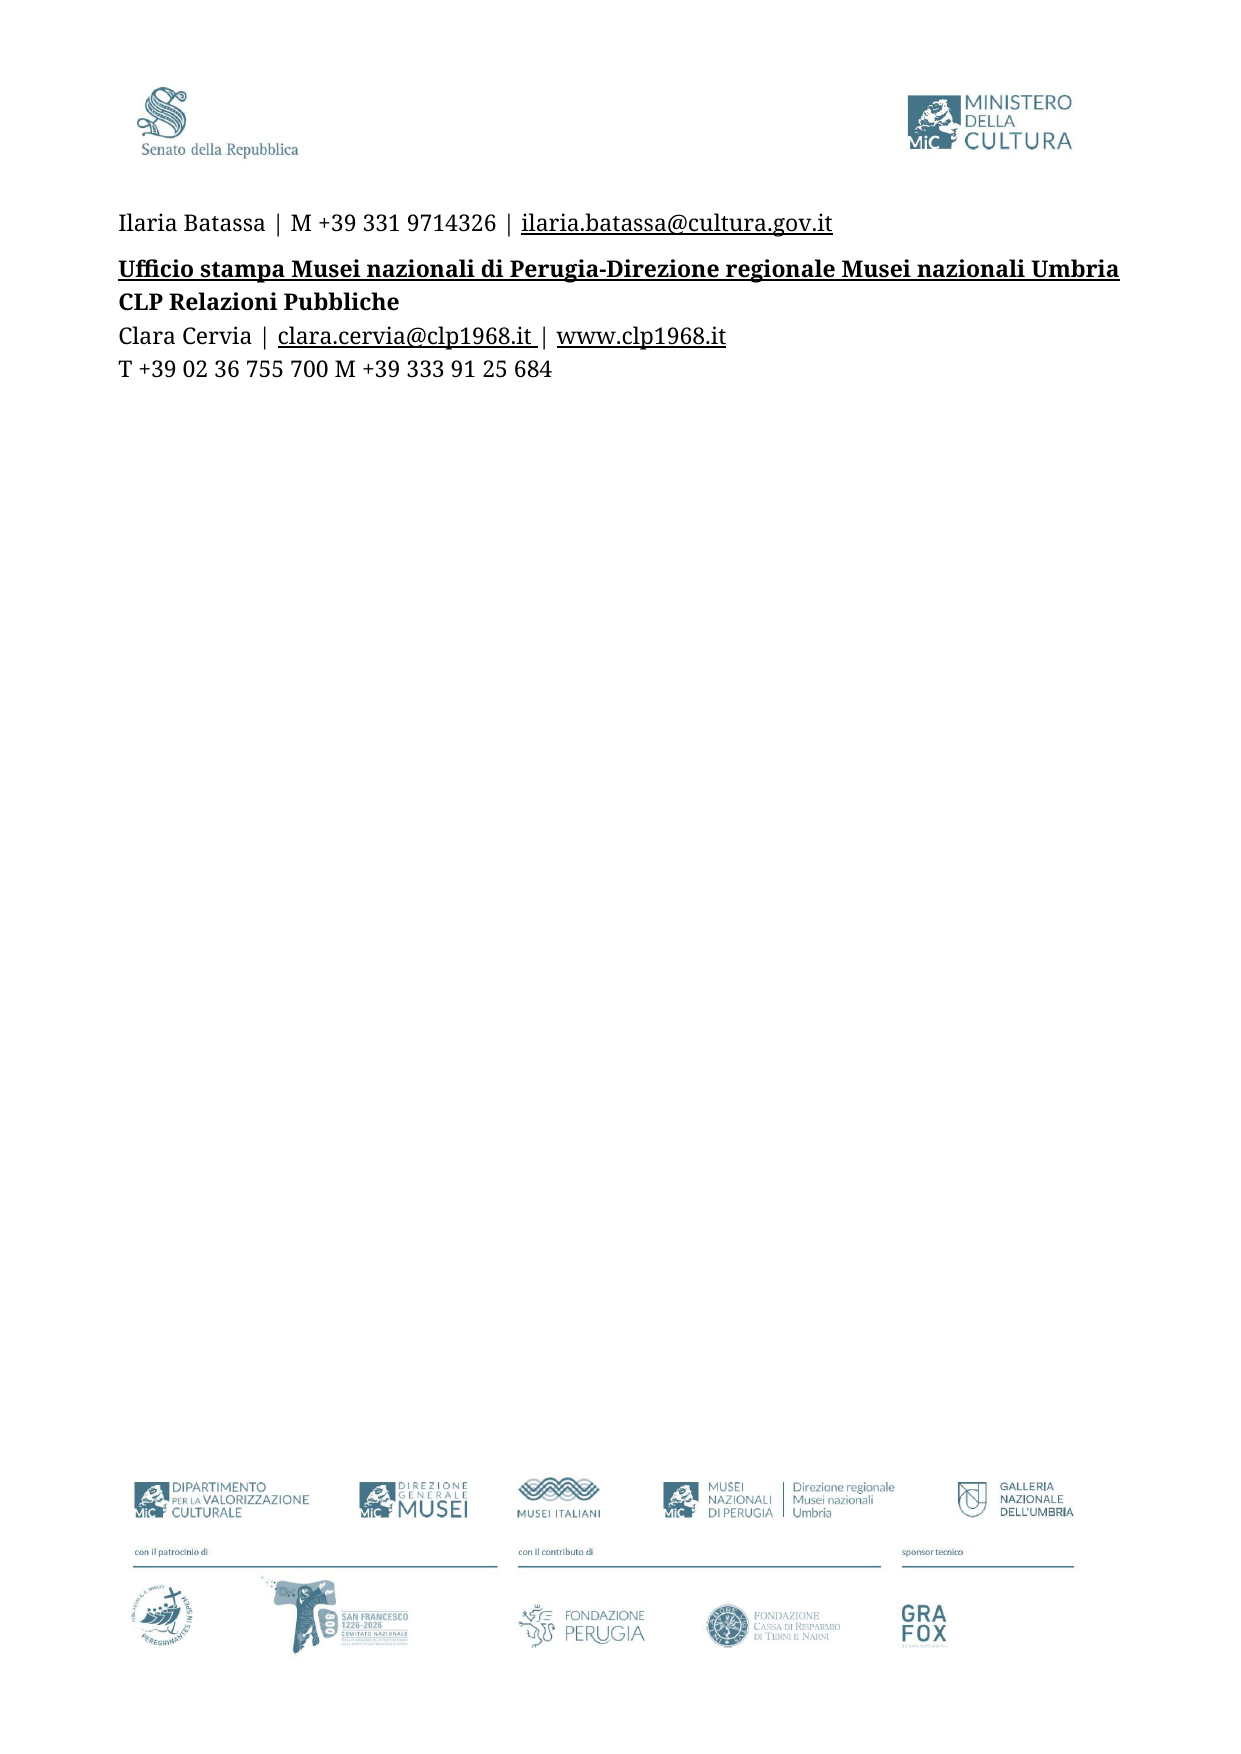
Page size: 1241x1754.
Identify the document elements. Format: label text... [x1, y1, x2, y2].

text CLP Relazioni Pubbliche [118, 286, 1122, 317]
picture [118, 75, 1123, 171]
picture [118, 1472, 1123, 1679]
text Clara Cervia | clara.cervia@clp1968.it | www.clp1968.it [118, 319, 1122, 351]
text Ilaria Batassa | M +39 331 9714326 | ilaria.batassa@cultura.gov.it [118, 207, 1122, 238]
text Ufficio stampa Musei nazionali di Perugia-Direzione regionale Musei nazionali Umbria [118, 253, 1122, 284]
text T +39 02 36 755 700 M +39 333 91 25 684 [118, 353, 1122, 384]
